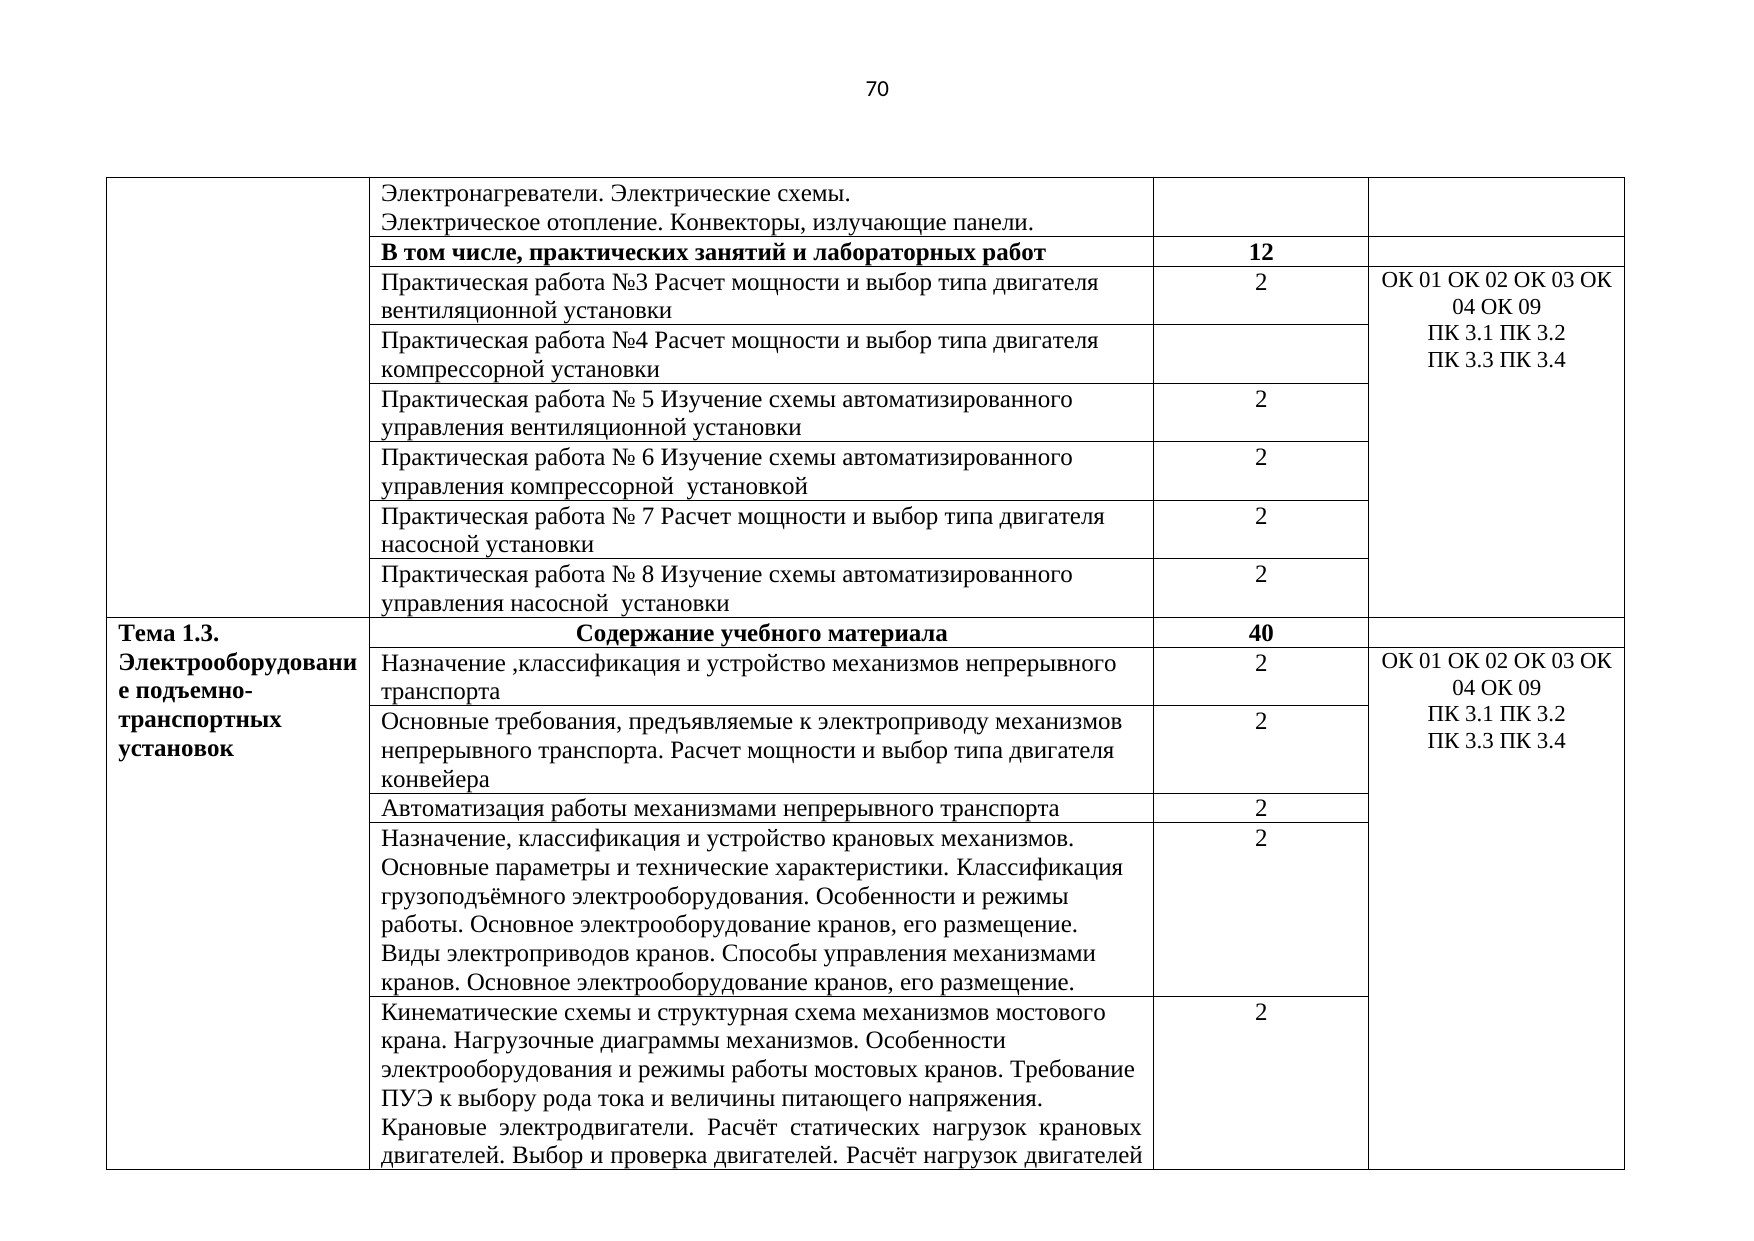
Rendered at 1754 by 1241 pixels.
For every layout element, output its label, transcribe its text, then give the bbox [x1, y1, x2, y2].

table_cell ОК 01 ОК 02 ОК 03 ОК 04 ОК 09 ПК 3.1 ПК 3.2 ПК 3.3 ПК 3.4 [1369, 648, 1624, 1169]
table_cell 2 [1154, 442, 1368, 500]
table_cell Практическая работа №4 Расчет мощности и выбор типа двигателя компрессорной установки [370, 325, 1153, 383]
table_cell 2 [1154, 559, 1368, 617]
table_cell 2 [1154, 648, 1368, 705]
table_cell [1369, 237, 1624, 266]
table_cell В том числе, практических занятий и лабораторных работ [370, 237, 1153, 266]
table_cell 2 [1154, 997, 1368, 1169]
table_cell Назначение ,классификация и устройство механизмов непрерывного транспорта [370, 648, 1153, 705]
table_cell Автоматизация работы механизмами непрерывного транспорта [370, 794, 1153, 822]
table_cell [1369, 618, 1624, 647]
table_cell Назначение, классификация и устройство крановых механизмов. Основные параметры и технические характеристики. Классификация грузоподъёмного электрооборудования. Особенности и режимы работы. Основное электрооборудование кранов, его размещение. Виды электроприводов кранов. Способы управления механизмами кранов. Основное электрооборудование кранов, его размещение. [370, 823, 1153, 996]
table_cell Практическая работа №3 Расчет мощности и выбор типа двигателя вентиляционной установки [370, 267, 1153, 324]
table_cell 12 [1154, 237, 1368, 266]
table_cell Практическая работа № 7 Расчет мощности и выбор типа двигателя насосной установки [370, 501, 1153, 558]
table_cell 2 [1154, 706, 1368, 792]
table_cell 2 [1154, 823, 1368, 996]
table_cell Содержание учебного материала [370, 618, 1153, 647]
table_cell 2 [1154, 384, 1368, 441]
table_cell ОК 01 ОК 02 ОК 03 ОК 04 ОК 09 ПК 3.1 ПК 3.2 ПК 3.3 ПК 3.4 [1369, 267, 1624, 617]
table_cell [1154, 325, 1368, 383]
table_cell Основные требования, предъявляемые к электроприводу механизмов непрерывного транспорта. Расчет мощности и выбор типа двигателя конвейера [370, 706, 1153, 792]
table_cell Практическая работа № 6 Изучение схемы автоматизированного управления компрессорной установкой [370, 442, 1153, 500]
table_cell Тема 1.3. Электрооборудование подъемно-транспортных установок [107, 618, 369, 1169]
table_cell 2 [1154, 501, 1368, 558]
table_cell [370, 997, 1153, 1169]
table_cell Практическая работа № 8 Изучение схемы автоматизированного управления насосной установки [370, 559, 1153, 617]
table_cell 2 [1154, 178, 1368, 236]
table_cell 2 [1154, 267, 1368, 324]
table_cell 2 [1154, 794, 1368, 822]
table_cell 40 [1154, 618, 1368, 647]
table_cell Практическая работа № 5 Изучение схемы автоматизированного управления вентиляционной установки [370, 384, 1153, 441]
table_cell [370, 178, 1153, 236]
